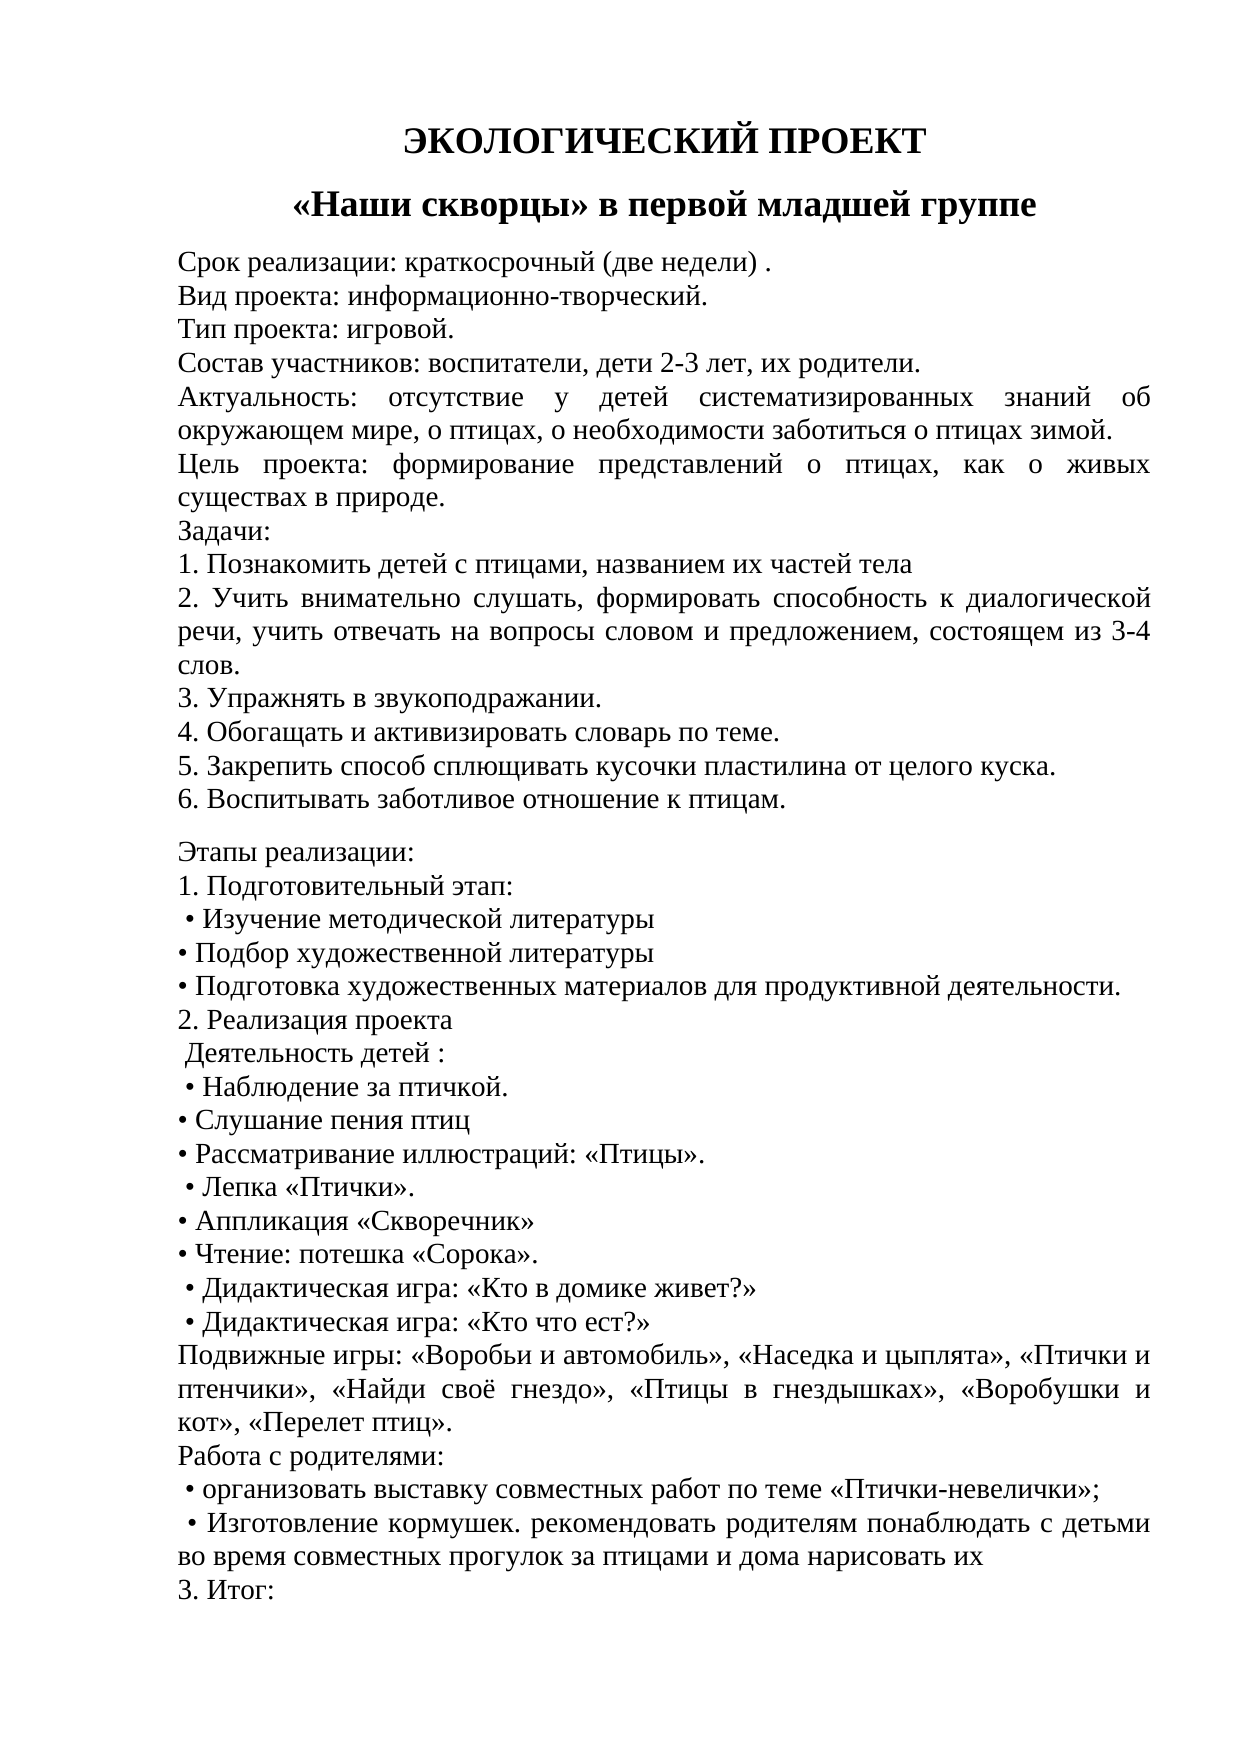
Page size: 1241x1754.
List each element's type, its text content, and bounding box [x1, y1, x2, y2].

text 1. Подготовительный этап: [177, 868, 1152, 901]
text • Изготовление кормушек. рекомендовать родителям понаблюдать с детьми во время совместных прогулок за птицами и дома нарисовать их [177, 1505, 1152, 1572]
text • Дидактическая игра: «Кто что ест?» [177, 1304, 1152, 1337]
text • Подбор художественной литературы [177, 935, 1152, 968]
text Подвижные игры: «Воробьи и автомобиль», «Наседка и цыплята», «Птички и птенчики», «Найди своё гнездо», «Птицы в гнездышках», «Воробушки и кот», «Перелет птиц». [177, 1337, 1152, 1438]
text Деятельность детей : [177, 1035, 1152, 1069]
text • Аппликация «Скворечник» [177, 1203, 1152, 1237]
text • Лепка «Птички». [177, 1169, 1152, 1203]
text 4. Обогащать и активизировать словарь по теме. [177, 714, 1152, 748]
text Срок реализации: краткосрочный (две недели) . [177, 244, 1152, 278]
text Актуальность: отсутствие у детей систематизированных знаний об окружающем мире, о птицах, о необходимости заботиться о птицах зимой. [177, 379, 1152, 446]
text 5. Закрепить способ сплющивать кусочки пластилина от целого куска. [177, 748, 1152, 781]
text 2. Реализация проекта [177, 1002, 1152, 1035]
text 6. Воспитывать заботливое отношение к птицам. [177, 781, 1152, 815]
text Состав участников: воспитатели, дети 2-3 лет, их родители. [177, 345, 1152, 379]
text «Наши скворцы» в первой младшей группе [177, 181, 1152, 224]
text 3. Упражнять в звукоподражании. [177, 681, 1152, 714]
text • Чтение: потешка «Сорока». [177, 1237, 1152, 1270]
text Этапы реализации: [177, 834, 1152, 868]
text • Наблюдение за птичкой. [177, 1069, 1152, 1102]
text • организовать выставку совместных работ по теме «Птички-невелички»; [177, 1471, 1152, 1505]
text Тип проекта: игровой. [177, 312, 1152, 345]
text • Подготовка художественных материалов для продуктивной деятельности. [177, 968, 1152, 1002]
text • Дидактическая игра: «Кто в домике живет?» [177, 1270, 1152, 1304]
text Работа с родителями: [177, 1438, 1152, 1471]
text ЭКОЛОГИЧЕСКИЙ ПРОЕКТ [177, 118, 1152, 161]
text • Слушание пения птиц [177, 1102, 1152, 1136]
text • Изучение методической литературы [177, 901, 1152, 935]
text • Рассматривание иллюстраций: «Птицы». [177, 1136, 1152, 1169]
text 2. Учить внимательно слушать, формировать способность к диалогической речи, учить отвечать на вопросы словом и предложением, состоящем из 3-4 слов. [177, 580, 1152, 681]
text Цель проекта: формирование представлений о птицах, как о живых существах в природе. [177, 446, 1152, 513]
text 1. Познакомить детей с птицами, названием их частей тела [177, 546, 1152, 580]
text Вид проекта: информационно-творческий. [177, 278, 1152, 312]
text 3. Итог: [177, 1572, 1152, 1606]
text Задачи: [177, 513, 1152, 546]
